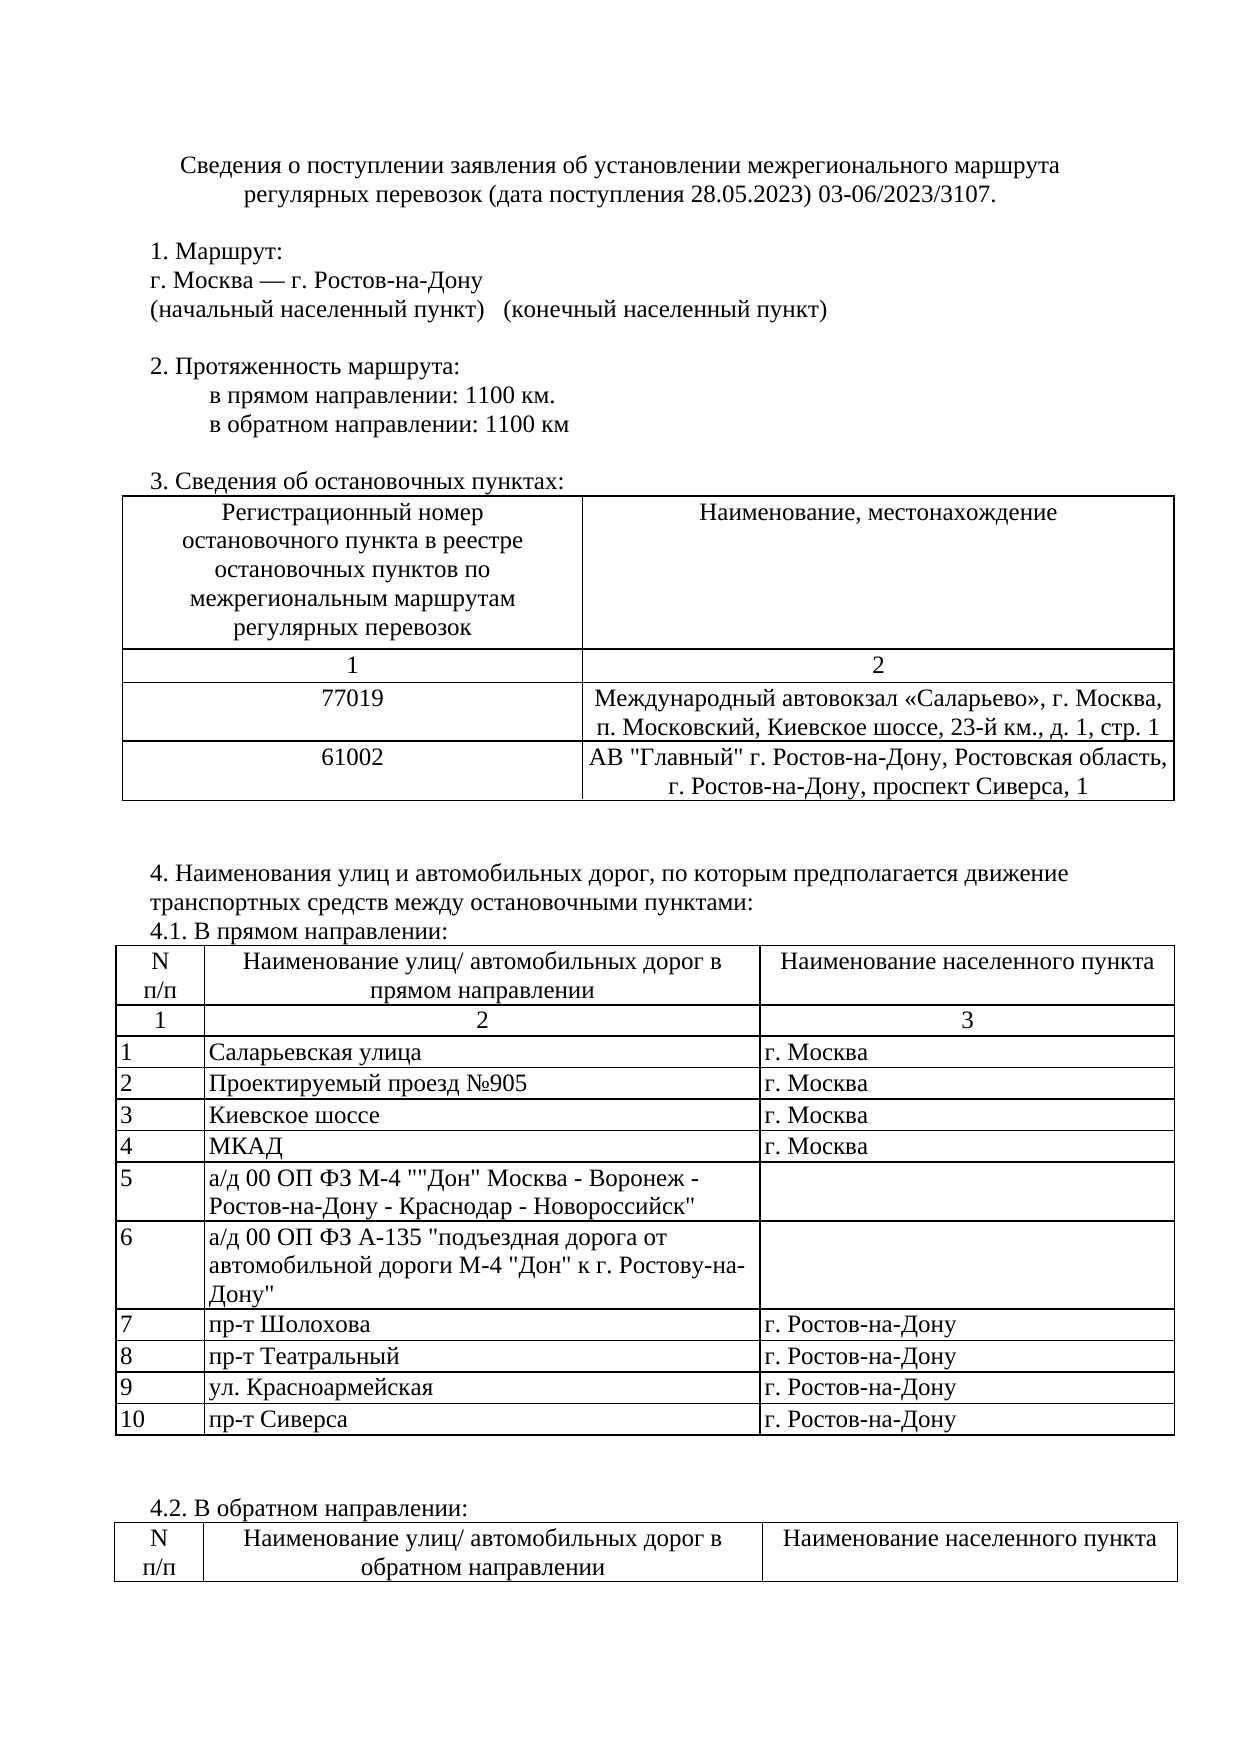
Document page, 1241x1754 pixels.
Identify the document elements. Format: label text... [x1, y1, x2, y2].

table_cell 8 [117, 1341, 204, 1371]
table_cell 3 [117, 1100, 204, 1130]
text 4.2. В обратном направлении: [150, 1493, 1090, 1522]
text 4.1. В прямом направлении: [150, 916, 1090, 945]
table_cell Саларьевская улица [205, 1037, 759, 1067]
text Сведения о поступлении заявления об установлении межрегионального маршрута регулярных перевозок (дата поступления 28.05.2023) 03-06/2023/3107. [150, 150, 1090, 207]
table_cell г. Ростов-на-Дону [761, 1341, 1174, 1371]
table_cell ул. Красноармейская [205, 1373, 759, 1402]
text 3. Сведения об остановочных пунктах: [150, 466, 1090, 495]
table_cell пр-т Театральный [205, 1341, 759, 1371]
table_cell МКАД [205, 1131, 759, 1161]
table_cell г. Москва [761, 1131, 1174, 1161]
table_cell 2 [583, 650, 1173, 681]
table_cell АВ "Главный" г. Ростов-на-Дону, Ростовская область, г. Ростов-на-Дону, проспект Сиверса, 1 [583, 742, 1173, 799]
table_cell 3 [761, 1006, 1174, 1035]
table_header N п/п [115, 1523, 203, 1581]
text в обратном направлении: 1100 км [150, 409, 1090, 437]
table_cell а/д 00 ОП ФЗ А-135 "подъездная дорога от автомобильной дороги М-4 "Дон" к г. Ростову-на-Дону" [205, 1222, 759, 1308]
table_cell Международный автовокзал «Саларьево», г. Москва, п. Московский, Киевское шоссе, 23-й км., д. 1, стр. 1 [583, 683, 1173, 740]
table_cell г. Ростов-на-Дону [761, 1404, 1174, 1434]
table_header N п/п [117, 946, 204, 1004]
table_cell пр-т Шолохова [205, 1310, 759, 1339]
table_cell г. Ростов-на-Дону [761, 1310, 1174, 1339]
table_header Наименование улиц/ автомобильных дорог в прямом направлении [205, 946, 759, 1004]
table_cell 2 [117, 1068, 204, 1098]
table_cell [761, 1163, 1174, 1220]
text г. Москва — г. Ростов-на-Дону [150, 265, 1090, 294]
table_cell г. Москва [761, 1100, 1174, 1130]
text 2. Протяженность маршрута: [150, 351, 1090, 380]
table_cell 10 [117, 1404, 204, 1434]
table_cell 61002 [123, 742, 582, 799]
table_header Наименование населенного пункта [761, 946, 1174, 1004]
table_cell 1 [117, 1037, 204, 1067]
table_cell [761, 1222, 1174, 1308]
table_cell 2 [205, 1006, 759, 1035]
table_header Наименование, местонахождение [583, 497, 1173, 648]
table_cell Проектируемый проезд №905 [205, 1068, 759, 1098]
table_cell 1 [123, 650, 582, 681]
table_cell г. Ростов-на-Дону [761, 1373, 1174, 1402]
text в прямом направлении: 1100 км. [150, 380, 1090, 409]
table_cell г. Москва [761, 1068, 1174, 1098]
table_cell а/д 00 ОП ФЗ М-4 ""Дон" Москва - Воронеж - Ростов-на-Дону - Краснодар - Новороссийск" [205, 1163, 759, 1220]
table_header Наименование населенного пункта [763, 1523, 1177, 1581]
table_header Наименование улиц/ автомобильных дорог в обратном направлении [204, 1523, 762, 1581]
table_cell 77019 [123, 683, 582, 740]
table_cell 5 [117, 1163, 204, 1220]
table_cell 9 [117, 1373, 204, 1402]
table_cell г. Москва [761, 1037, 1174, 1067]
text 1. Маршрут: [150, 236, 1090, 265]
table_cell пр-т Сиверса [205, 1404, 759, 1434]
table_cell 7 [117, 1310, 204, 1339]
table_cell 6 [117, 1222, 204, 1308]
table_cell Киевское шоссе [205, 1100, 759, 1130]
text (начальный населенный пункт) (конечный населенный пункт) [150, 294, 1090, 322]
table_cell 4 [117, 1131, 204, 1161]
table_cell 1 [117, 1006, 204, 1035]
text 4. Наименования улиц и автомобильных дорог, по которым предполагается движение транспортных средств между остановочными пунктами: [150, 858, 1090, 916]
table_header Регистрационный номер остановочного пункта в реестре остановочных пунктов по межрегиональным маршрутам регулярных перевозок [123, 497, 582, 648]
